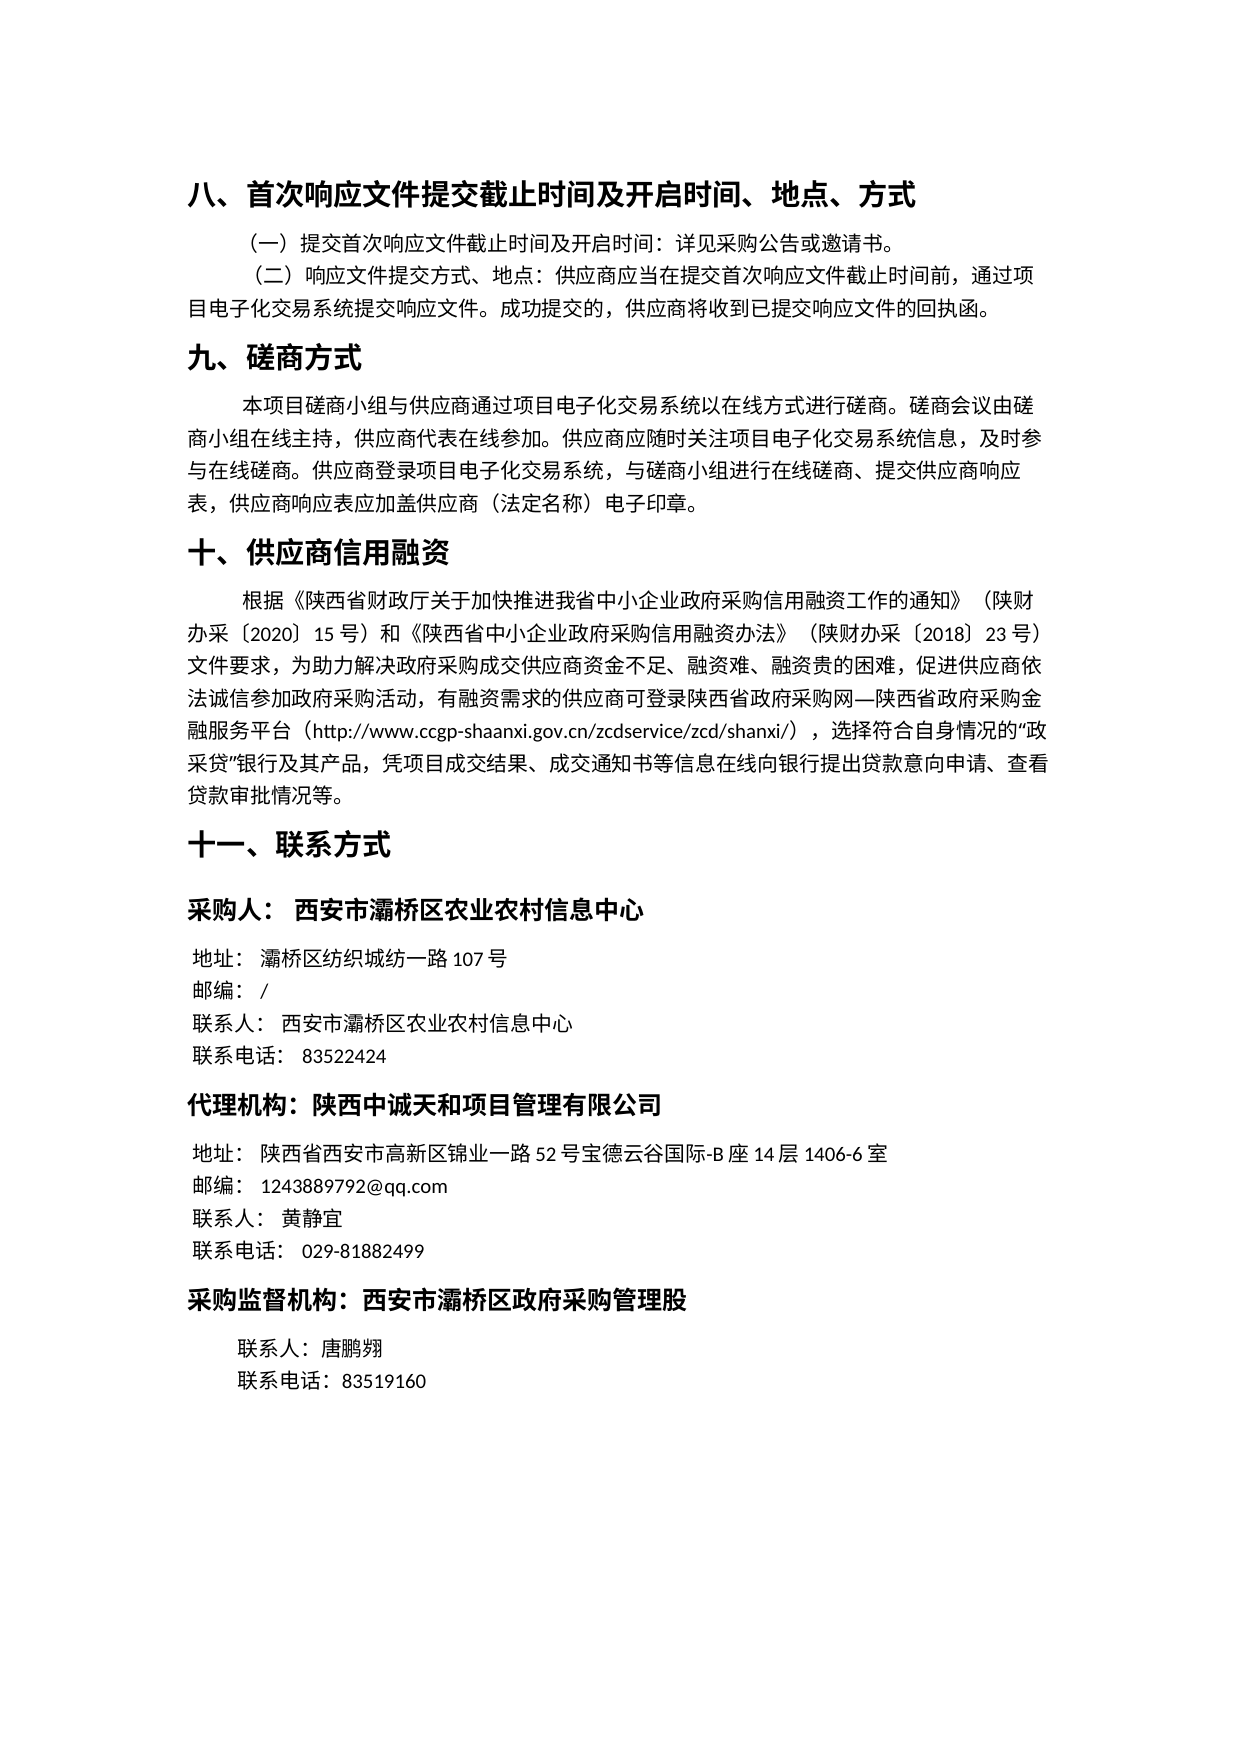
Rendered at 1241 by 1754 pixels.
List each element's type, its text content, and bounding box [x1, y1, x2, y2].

text （二）响应文件提交方式、地点：供应商应当在提交首次响应文件截止时间前，通过项目电子化交易系统提交响应文件。成功提交的，供应商将收到已提交响应文件的回执函。 [187, 259, 1053, 324]
text 十一、联系方式 [187, 812, 1053, 877]
text 联系人： 黄静宜 [187, 1202, 1053, 1234]
text 联系人：唐鹏翙 [187, 1332, 1053, 1364]
text 本项目磋商小组与供应商通过项目电子化交易系统以在线方式进行磋商。磋商会议由磋商小组在线主持，供应商代表在线参加。供应商应随时关注项目电子化交易系统信息，及时参与在线磋商。供应商登录项目电子化交易系统，与磋商小组进行在线磋商、提交供应商响应表，供应商响应表应加盖供应商（法定名称）电子印章。 [187, 389, 1053, 519]
text 联系电话：83519160 [187, 1364, 1053, 1397]
text 十、供应商信用融资 [187, 519, 1053, 584]
text 地址： 灞桥区纺织城纺一路107号 [187, 942, 1053, 974]
text 采购监督机构：西安市灞桥区政府采购管理股 [187, 1267, 1053, 1332]
text （一）提交首次响应文件截止时间及开启时间：详见采购公告或邀请书。 [187, 227, 1053, 259]
text 邮编： / [187, 974, 1053, 1007]
text 根据《陕西省财政厅关于加快推进我省中小企业政府采购信用融资工作的通知》（陕财办采〔2020〕15 号）和《陕西省中小企业政府采购信用融资办法》（陕财办采〔2018〕23 号）文件要求，为助力解决政府采购成交供应商资金不足、融资难、融资贵的困难，促进供应商依法诚信参加政府采购活动，有融资需求的供应商可登录陕西省政府采购网—陕西省政府采购金融服务平台（http://www.ccgp-shaanxi.gov.cn/zcdservice/zcd/shanxi/），选择符合自身情况的“政采贷”银行及其产品，凭项目成交结果、成交通知书等信息在线向银行提出贷款意向申请、查看贷款审批情况等。 [187, 584, 1053, 812]
text 联系电话： 029-81882499 [187, 1234, 1053, 1267]
text 八、首次响应文件提交截止时间及开启时间、地点、方式 [187, 162, 1053, 227]
text 联系人： 西安市灞桥区农业农村信息中心 [187, 1007, 1053, 1039]
text 代理机构：陕西中诚天和项目管理有限公司 [187, 1072, 1053, 1137]
text 采购人： 西安市灞桥区农业农村信息中心 [187, 877, 1053, 942]
text 邮编： 1243889792@qq.com [187, 1169, 1053, 1202]
text 联系电话： 83522424 [187, 1039, 1053, 1072]
text 地址： 陕西省西安市高新区锦业一路52号宝德云谷国际-B座14层1406-6室 [187, 1137, 1053, 1169]
text 九、磋商方式 [187, 324, 1053, 389]
